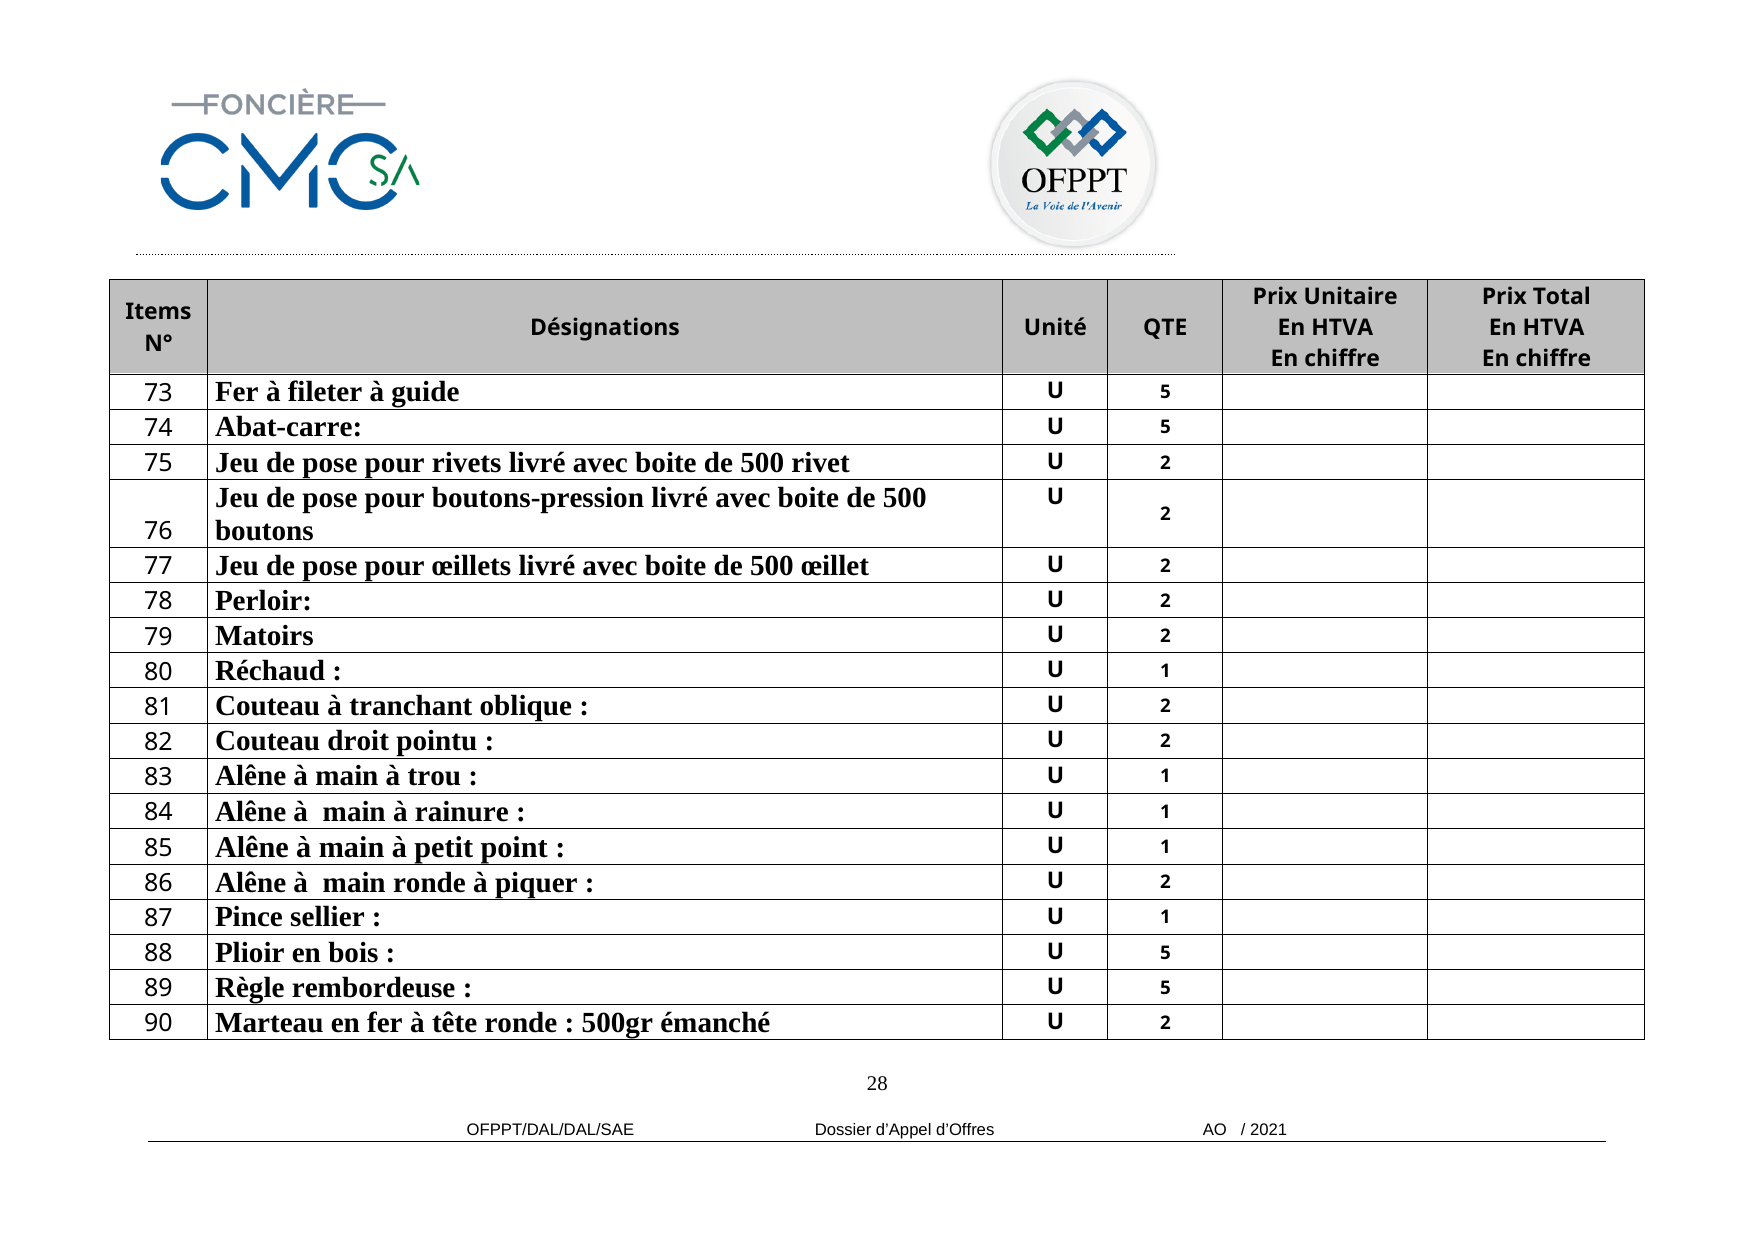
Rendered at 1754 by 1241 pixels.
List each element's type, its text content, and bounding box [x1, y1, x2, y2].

table_header Désignations [208, 280, 1002, 373]
table_cell 1 [1108, 829, 1222, 863]
table_cell [1223, 865, 1427, 898]
table_cell U [1003, 653, 1107, 687]
table_cell [1428, 1005, 1644, 1039]
table_cell U [1003, 1005, 1107, 1039]
table_cell 2 [1108, 618, 1222, 652]
table_cell [1223, 375, 1427, 408]
table_cell 78 [110, 583, 207, 617]
table_header Items N° [110, 280, 207, 373]
table_header Prix Total En HTVA En chiffre [1428, 280, 1644, 373]
table_cell 5 [1108, 375, 1222, 408]
table_cell [1223, 794, 1427, 828]
table_cell U [1003, 375, 1107, 408]
table_cell 2 [1108, 548, 1222, 582]
table_cell [1428, 688, 1644, 722]
table_cell U [1003, 410, 1107, 444]
table_cell 2 [1108, 724, 1222, 757]
picture [160, 88, 420, 210]
table_cell 89 [110, 970, 207, 1004]
table_cell 84 [110, 794, 207, 828]
table_cell 2 [1108, 865, 1222, 898]
table_header Unité [1003, 280, 1107, 373]
table_cell [1428, 445, 1644, 479]
table_cell [1223, 724, 1427, 757]
table_cell [1428, 375, 1644, 408]
table_cell Fer à fileter à guide [208, 375, 1002, 408]
table_cell U [1003, 618, 1107, 652]
table_cell Couteau droit pointu : [208, 724, 1002, 757]
table_cell [1223, 548, 1427, 582]
table_cell 75 [110, 445, 207, 479]
table_cell 2 [1108, 583, 1222, 617]
table_cell [1223, 410, 1427, 444]
table_cell [1223, 970, 1427, 1004]
table_cell 85 [110, 829, 207, 863]
table_cell Abat-carre: [208, 410, 1002, 444]
table_cell [1428, 410, 1644, 444]
table_cell 2 [1108, 480, 1222, 547]
table_cell Couteau à tranchant oblique : [208, 688, 1002, 722]
table_cell 87 [110, 900, 207, 934]
table_cell Alêne à main ronde à piquer : [208, 865, 1002, 898]
table_cell U [1003, 759, 1107, 793]
table_cell U [1003, 935, 1107, 969]
table_cell [1223, 829, 1427, 863]
table_cell 82 [110, 724, 207, 757]
table_cell Matoirs [208, 618, 1002, 652]
table_cell [1223, 618, 1427, 652]
table_cell [1428, 794, 1644, 828]
table_cell 80 [110, 653, 207, 687]
table_cell [1428, 583, 1644, 617]
table_cell 79 [110, 618, 207, 652]
table_cell Plioir en bois : [208, 935, 1002, 969]
table_cell [1223, 1005, 1427, 1039]
table_cell [1428, 759, 1644, 793]
table_cell 86 [110, 865, 207, 898]
table_cell [1428, 970, 1644, 1004]
table_cell [1223, 900, 1427, 934]
table_cell [1428, 480, 1644, 547]
table_cell 1 [1108, 900, 1222, 934]
table_cell 5 [1108, 970, 1222, 1004]
table_cell Réchaud : [208, 653, 1002, 687]
table_cell U [1003, 548, 1107, 582]
table_cell [1223, 935, 1427, 969]
table_cell Règle rembordeuse : [208, 970, 1002, 1004]
table_cell U [1003, 794, 1107, 828]
picture [983, 73, 1163, 254]
table_cell Marteau en fer à tête ronde : 500gr émanché [208, 1005, 1002, 1039]
table_cell [1428, 548, 1644, 582]
table_cell Jeu de pose pour œillets livré avec boite de 500 œillet [208, 548, 1002, 582]
table_cell [1223, 653, 1427, 687]
table_cell [1223, 480, 1427, 547]
table_header Prix Unitaire En HTVA En chiffre [1223, 280, 1427, 373]
table_cell 5 [1108, 935, 1222, 969]
table_cell U [1003, 970, 1107, 1004]
table_cell [1223, 445, 1427, 479]
table_cell 1 [1108, 759, 1222, 793]
table_cell U [1003, 829, 1107, 863]
table_cell Jeu de pose pour rivets livré avec boite de 500 rivet [208, 445, 1002, 479]
table_cell Alêne à main à rainure : [208, 794, 1002, 828]
table_cell 77 [110, 548, 207, 582]
table_cell 2 [1108, 445, 1222, 479]
table_cell [1428, 865, 1644, 898]
table_cell 1 [1108, 653, 1222, 687]
table_cell [1428, 935, 1644, 969]
table_cell Jeu de pose pour boutons-pression livré avec boite de 500 boutons [208, 480, 1002, 547]
table_cell 2 [1108, 688, 1222, 722]
table_cell [1223, 688, 1427, 722]
table_cell 90 [110, 1005, 207, 1039]
table_cell Alêne à main à petit point : [208, 829, 1002, 863]
table_cell U [1003, 900, 1107, 934]
table_cell [1223, 583, 1427, 617]
table_cell Alêne à main à trou : [208, 759, 1002, 793]
table_cell U [1003, 445, 1107, 479]
table_cell [1428, 829, 1644, 863]
table_cell [1428, 618, 1644, 652]
table_cell U [1003, 865, 1107, 898]
table_cell 81 [110, 688, 207, 722]
table_cell 5 [1108, 410, 1222, 444]
table_cell 83 [110, 759, 207, 793]
table_cell Perloir: [208, 583, 1002, 617]
table_cell 88 [110, 935, 207, 969]
table_cell 1 [1108, 794, 1222, 828]
table_cell U [1003, 583, 1107, 617]
table_cell U [1003, 724, 1107, 757]
table_cell U [1003, 688, 1107, 722]
table_cell 2 [1108, 1005, 1222, 1039]
table_cell 76 [110, 480, 207, 547]
table_cell Pince sellier : [208, 900, 1002, 934]
table_cell 73 [110, 375, 207, 408]
table_cell [1223, 759, 1427, 793]
table_cell [1428, 653, 1644, 687]
table_cell 74 [110, 410, 207, 444]
table_header QTE [1108, 280, 1222, 373]
table_cell U [1003, 480, 1107, 547]
table_cell [1428, 900, 1644, 934]
table_cell [1428, 724, 1644, 757]
